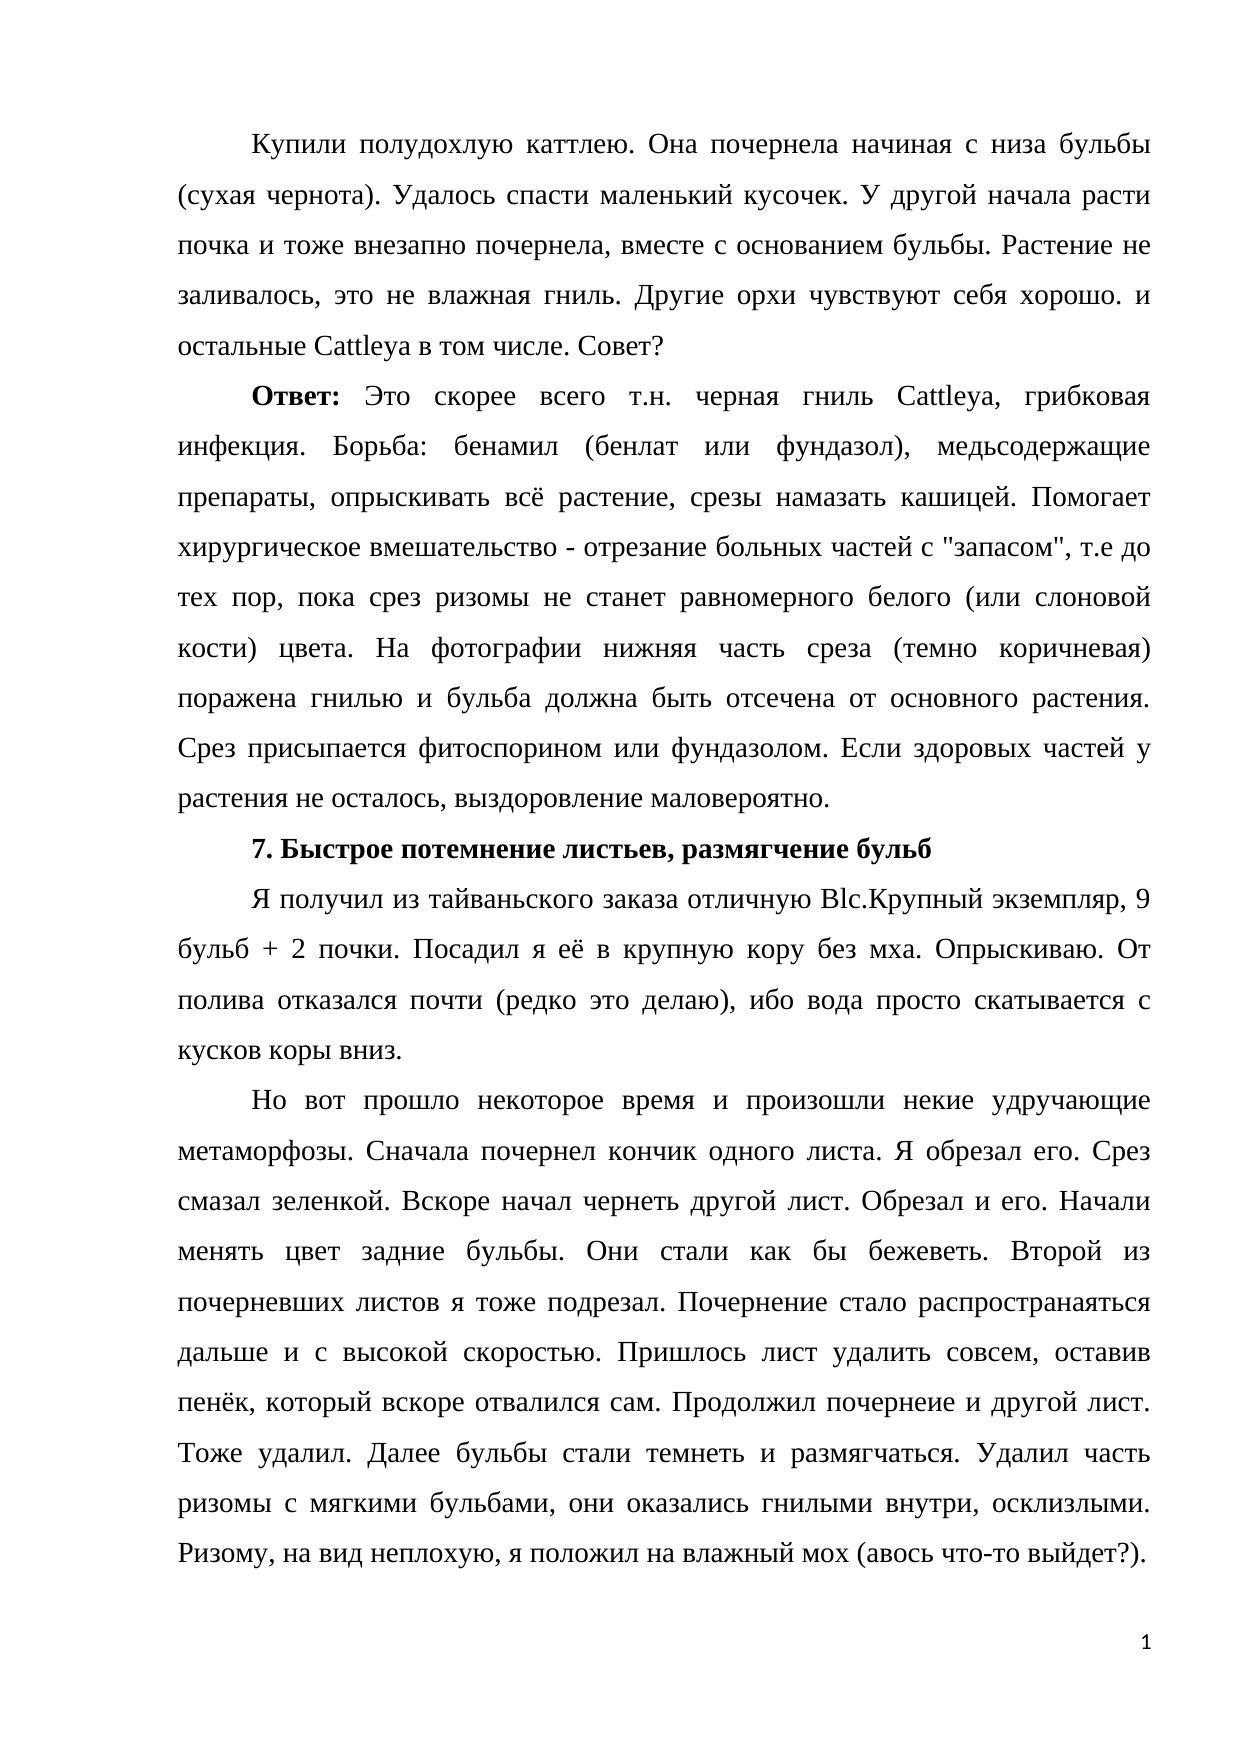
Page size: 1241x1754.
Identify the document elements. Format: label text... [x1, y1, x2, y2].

subtitle 7. Быстрое потемнение листьев, размягчение бульб [177, 831, 1152, 864]
text Я получил из тайваньского заказа отличную Blc.Крупный экземпляр, 9 бульб + 2 почки. Посадил я её в крупную кору без мха. Опрыскиваю. От полива отказался почти (редко это делаю), ибо вода просто скатывается с кусков коры вниз. [177, 881, 1152, 1066]
text Но вот прошло некоторое время и произошли некие удручающие метаморфозы. Сначала почернел кончик одного листа. Я обрезал его. Срез смазал зеленкой. Вскоре начал чернеть другой лист. Обрезал и его. Начали менять цвет задние бульбы. Они стали как бы бежеветь. Второй из почерневших листов я тоже подрезал. Почернение стало распространаяться дальше и с высокой скоростью. Пришлось лист удалить совсем, оставив пенёк, который вскоре отвалился сам. Продолжил почернеие и другой лист. Тоже удалил. Далее бульбы стали темнеть и размягчаться. Удалил часть ризомы с мягкими бульбами, они оказались гнилыми внутри, осклизлыми. Ризому, на вид неплохую, я положил на влажный мох (авось что-то выйдет?). [177, 1082, 1152, 1569]
text Купили полудохлую каттлею. Она почернела начиная с низа бульбы (сухая чернота). Удалось спасти маленький кусочек. У другой начала расти почка и тоже внезапно почернела, вместе с основанием бульбы. Растение не заливалось, это не влажная гниль. Другие орхи чувствуют себя хорошо. и остальные Cattleya в том числе. Совет? [177, 127, 1152, 361]
text Ответ: Это скорее всего т.н. черная гниль Cattleya, грибковая инфекция. Борьба: бенамил (бенлат или фундазол), медьсодержащие препараты, опрыскивать всё растение, срезы намазать кашицей. Помогает хирургическое вмешательство - отрезание больных частей с "запасом", т.е до тех пор, пока срез ризомы не станет равномерного белого (или слоновой кости) цвета. На фотографии нижняя часть среза (темно коричневая) поражена гнилью и бульба должна быть отсечена от основного растения. Срез присыпается фитоспорином или фундазолом. Если здоровых частей у растения не осталось, выздоровление маловероятно. [177, 378, 1152, 814]
